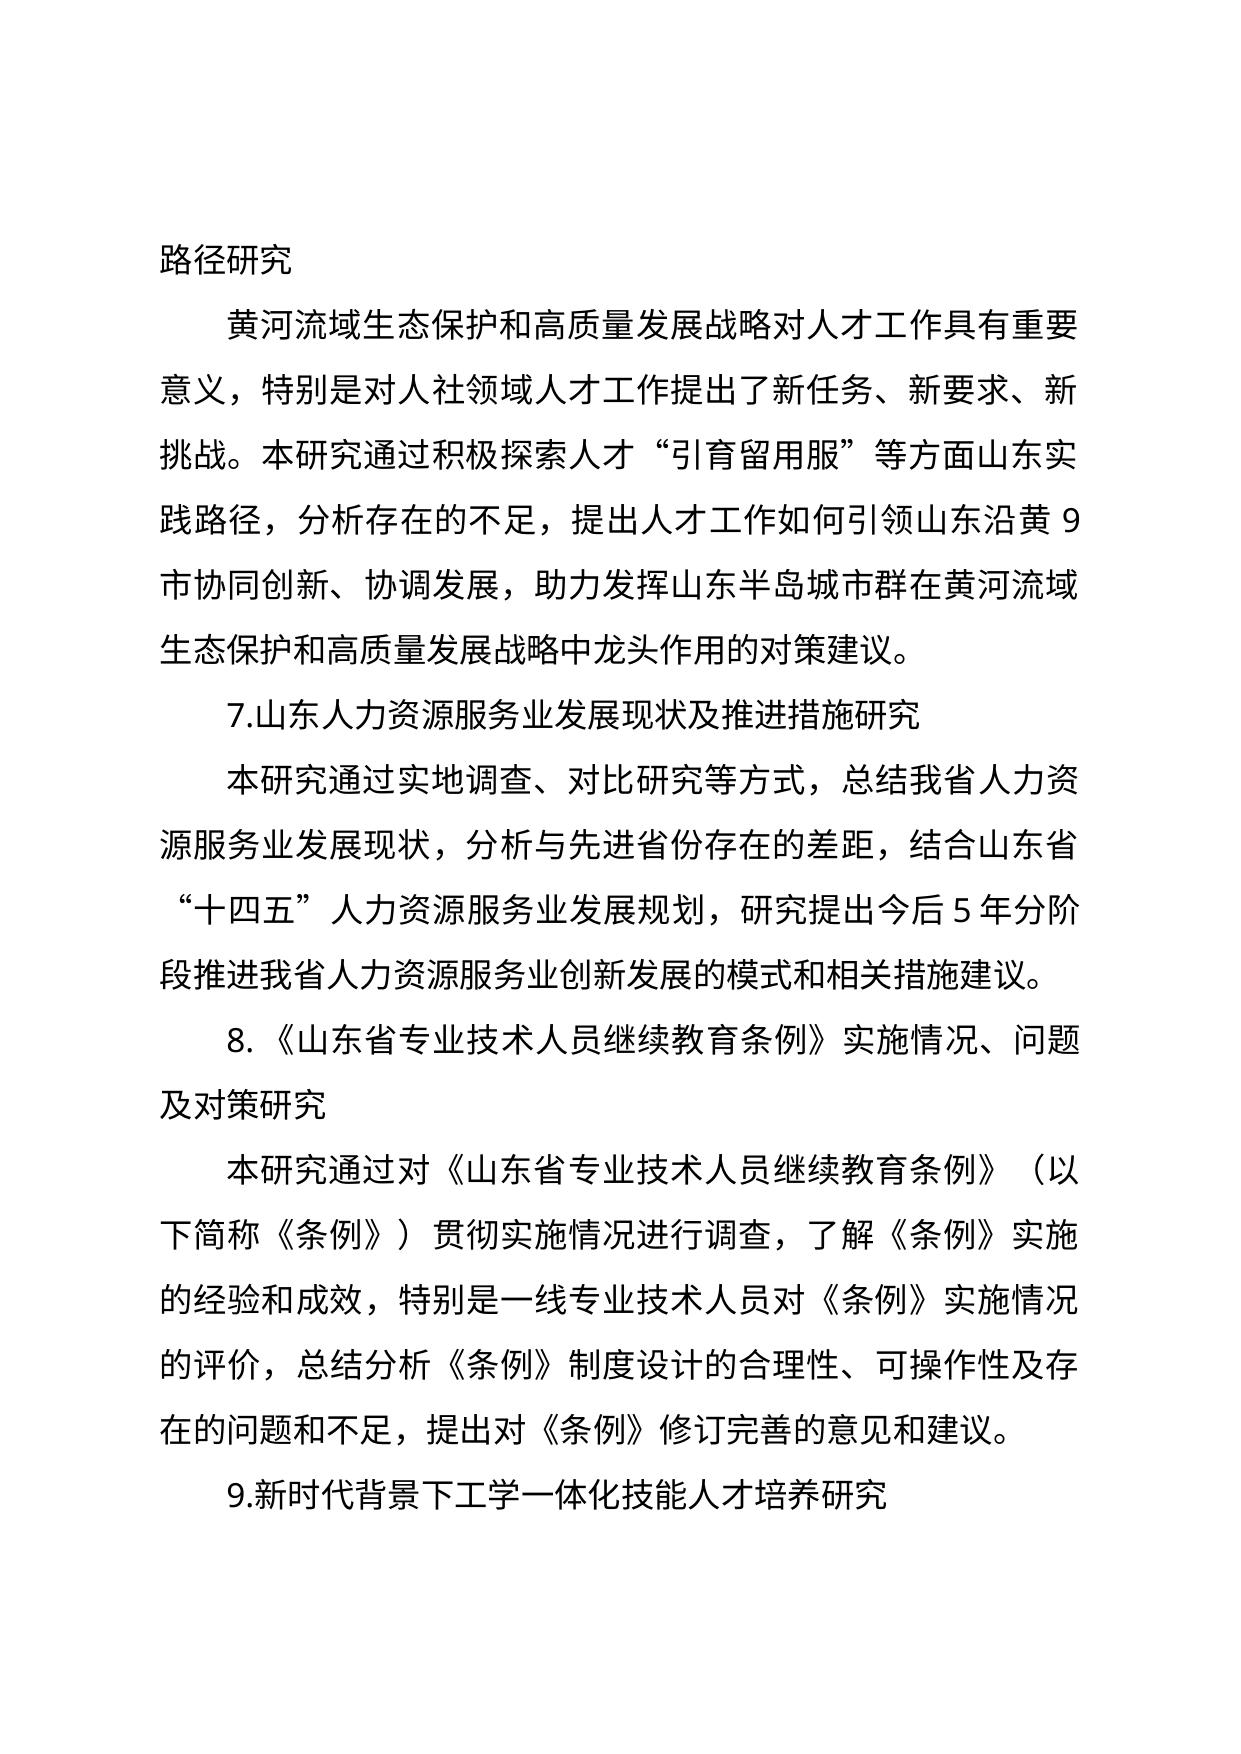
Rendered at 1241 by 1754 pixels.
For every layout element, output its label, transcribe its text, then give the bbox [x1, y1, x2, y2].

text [159, 226, 1081, 291]
text 本研究通过对《山东省专业技术人员继续教育条例》（以下简称《条例》）贯彻实施情况进行调查，了解《条例》实施的经验和成效，特别是一线专业技术人员对《条例》实施情况的评价，总结分析《条例》制度设计的合理性、可操作性及存在的问题和不足，提出对《条例》修订完善的意见和建议。 [159, 1136, 1081, 1461]
text 本研究通过实地调查、对比研究等方式，总结我省人力资源服务业发展现状，分析与先进省份存在的差距，结合山东省“十四五”人力资源服务业发展规划，研究提出今后5年分阶段推进我省人力资源服务业创新发展的模式和相关措施建议。 [159, 746, 1081, 1006]
text 黄河流域生态保护和高质量发展战略对人才工作具有重要意义，特别是对人社领域人才工作提出了新任务、新要求、新挑战。本研究通过积极探索人才“引育留用服”等方面山东实践路径，分析存在的不足，提出人才工作如何引领山东沿黄9市协同创新、协调发展，助力发挥山东半岛城市群在黄河流域生态保护和高质量发展战略中龙头作用的对策建议。 [159, 291, 1081, 681]
text 8. 《山东省专业技术人员继续教育条例》实施情况、问题及对策研究 [159, 1006, 1081, 1136]
text 7.山东人力资源服务业发展现状及推进措施研究 [159, 681, 1081, 746]
text 9.新时代背景下工学一体化技能人才培养研究 [159, 1461, 1081, 1526]
